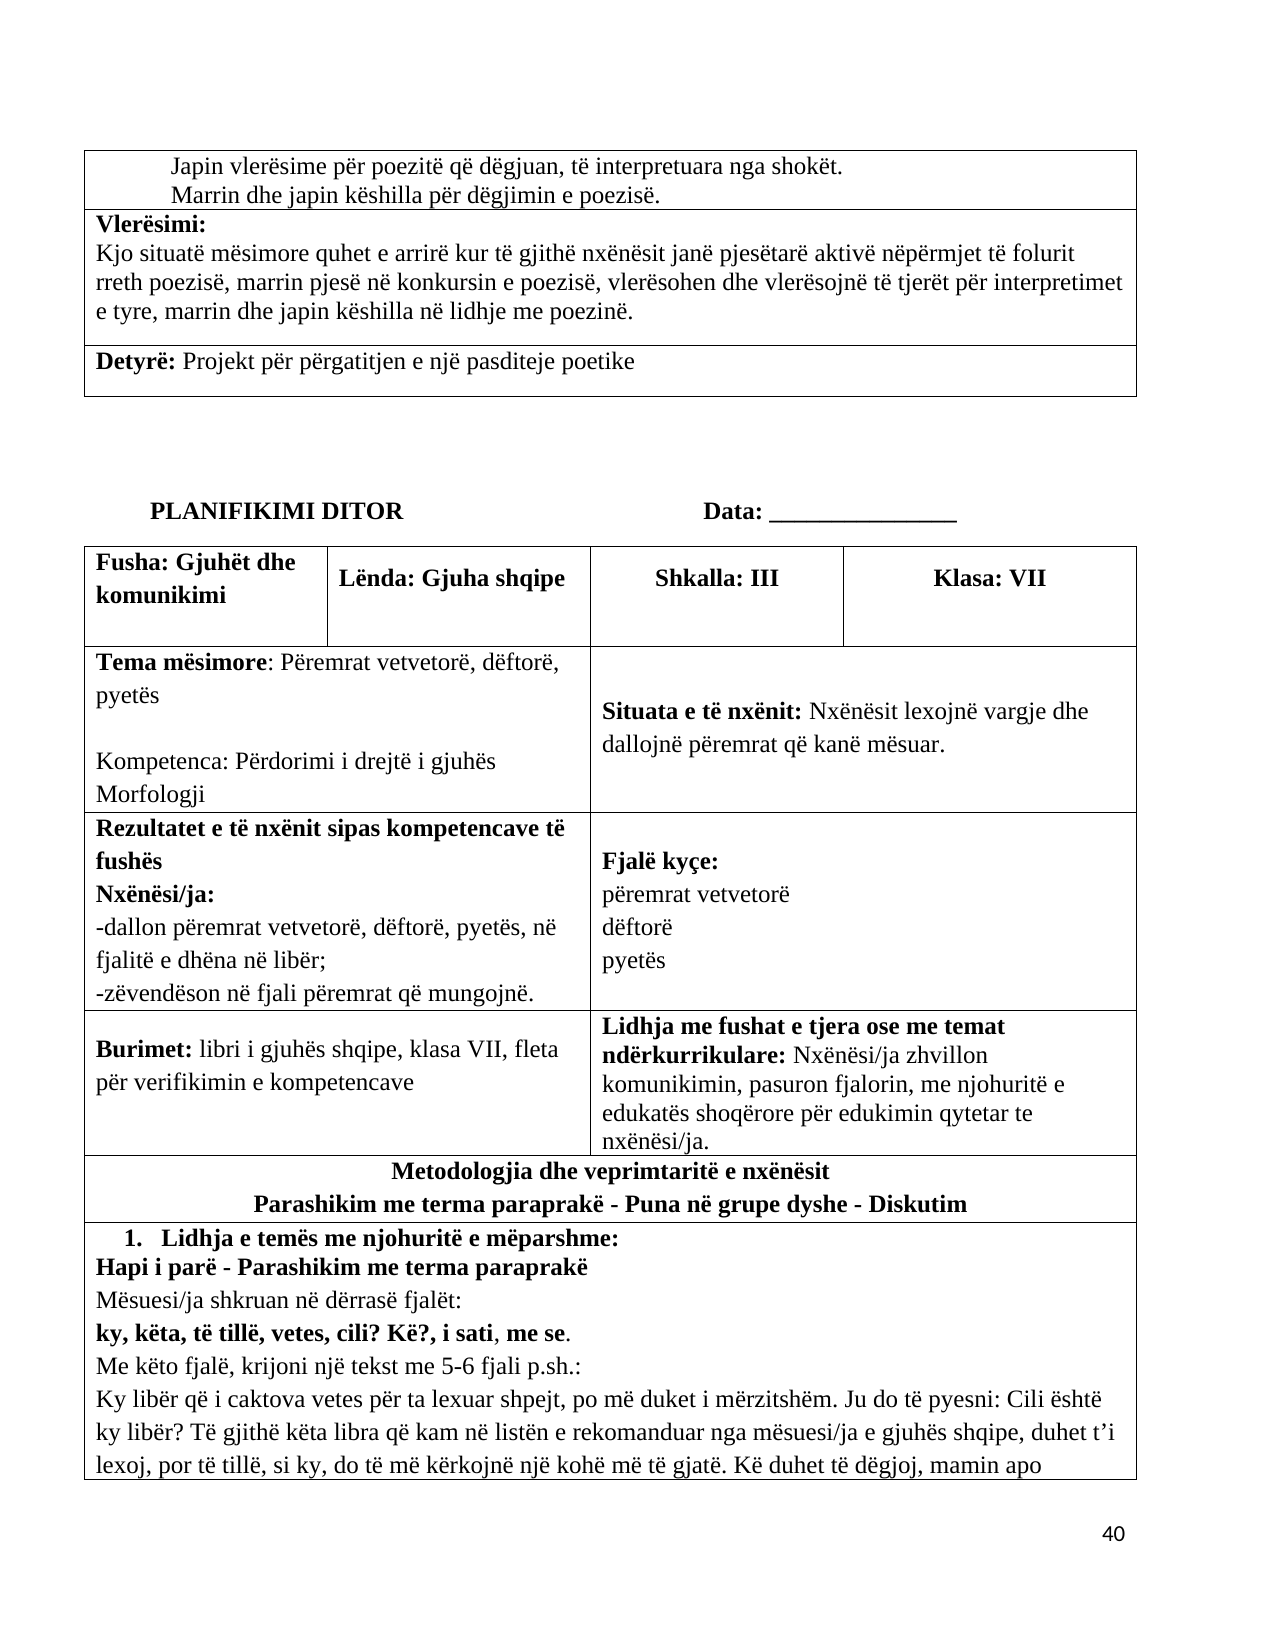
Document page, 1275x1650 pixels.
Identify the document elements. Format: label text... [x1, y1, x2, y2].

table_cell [85, 151, 1136, 208]
table_header Klasa: VII [844, 547, 1136, 646]
table_cell Burimet: libri i gjuhës shqipe, klasa VII, fleta për verifikimin e kompetencave [85, 1011, 590, 1155]
table_cell Lidhja me fushat e tjera ose me temat ndërkurrikulare: Nxënësi/ja zhvillon komunikimin, pasuron fjalorin, me njohuritë e edukatës shoqërore për edukimin qytetar te nxënësi/ja. [591, 1011, 1136, 1155]
table_cell Metodologjia dhe veprimtaritë e nxënësit Parashikim me terma paraprakë - Puna në grupe dyshe - Diskutim [85, 1156, 1136, 1222]
table_cell Tema mësimore: Përemrat vetvetorë, dëftorë, pyetës Kompetenca: Përdorimi i drejtë i gjuhës Morfologji [85, 647, 590, 812]
table_cell Situata e të nxënit: Nxënësit lexojnë vargje dhe dallojnë përemrat që kanë mësuar. [591, 647, 1136, 812]
table_cell Fjalë kyçe: përemrat vetvetorë dëftorë pyetës [591, 813, 1136, 1010]
table_cell Detyrë: Projekt për përgatitjen e një pasditeje poetike [85, 346, 1136, 396]
table_header Lënda: Gjuha shqipe [328, 547, 590, 646]
table_cell Vlerësimi: Kjo situatë mësimore quhet e arrirë kur të gjithë nxënësit janë pjesëtarë aktivë nëpërmjet të folurit rreth poezisë, marrin pjesë në konkursin e poezisë, vlerësohen dhe vlerësojnë të tjerët për interpretimet e tyre, marrin dhe japin këshilla në lidhje me poezinë. [85, 210, 1136, 345]
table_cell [85, 1223, 1136, 1478]
table_cell Rezultatet e të nxënit sipas kompetencave të fushës Nxënësi/ja: -dallon përemrat vetvetorë, dëftorë, pyetës, në fjalitë e dhëna në libër; -zëvendëson në fjali përemrat që mungojnë. [85, 813, 590, 1010]
table_header Fusha: Gjuhët dhe komunikimi [85, 547, 327, 646]
text PLANIFIKIMI DITOR Data: _______________ [150, 496, 1125, 525]
table_header Shkalla: III [591, 547, 843, 646]
